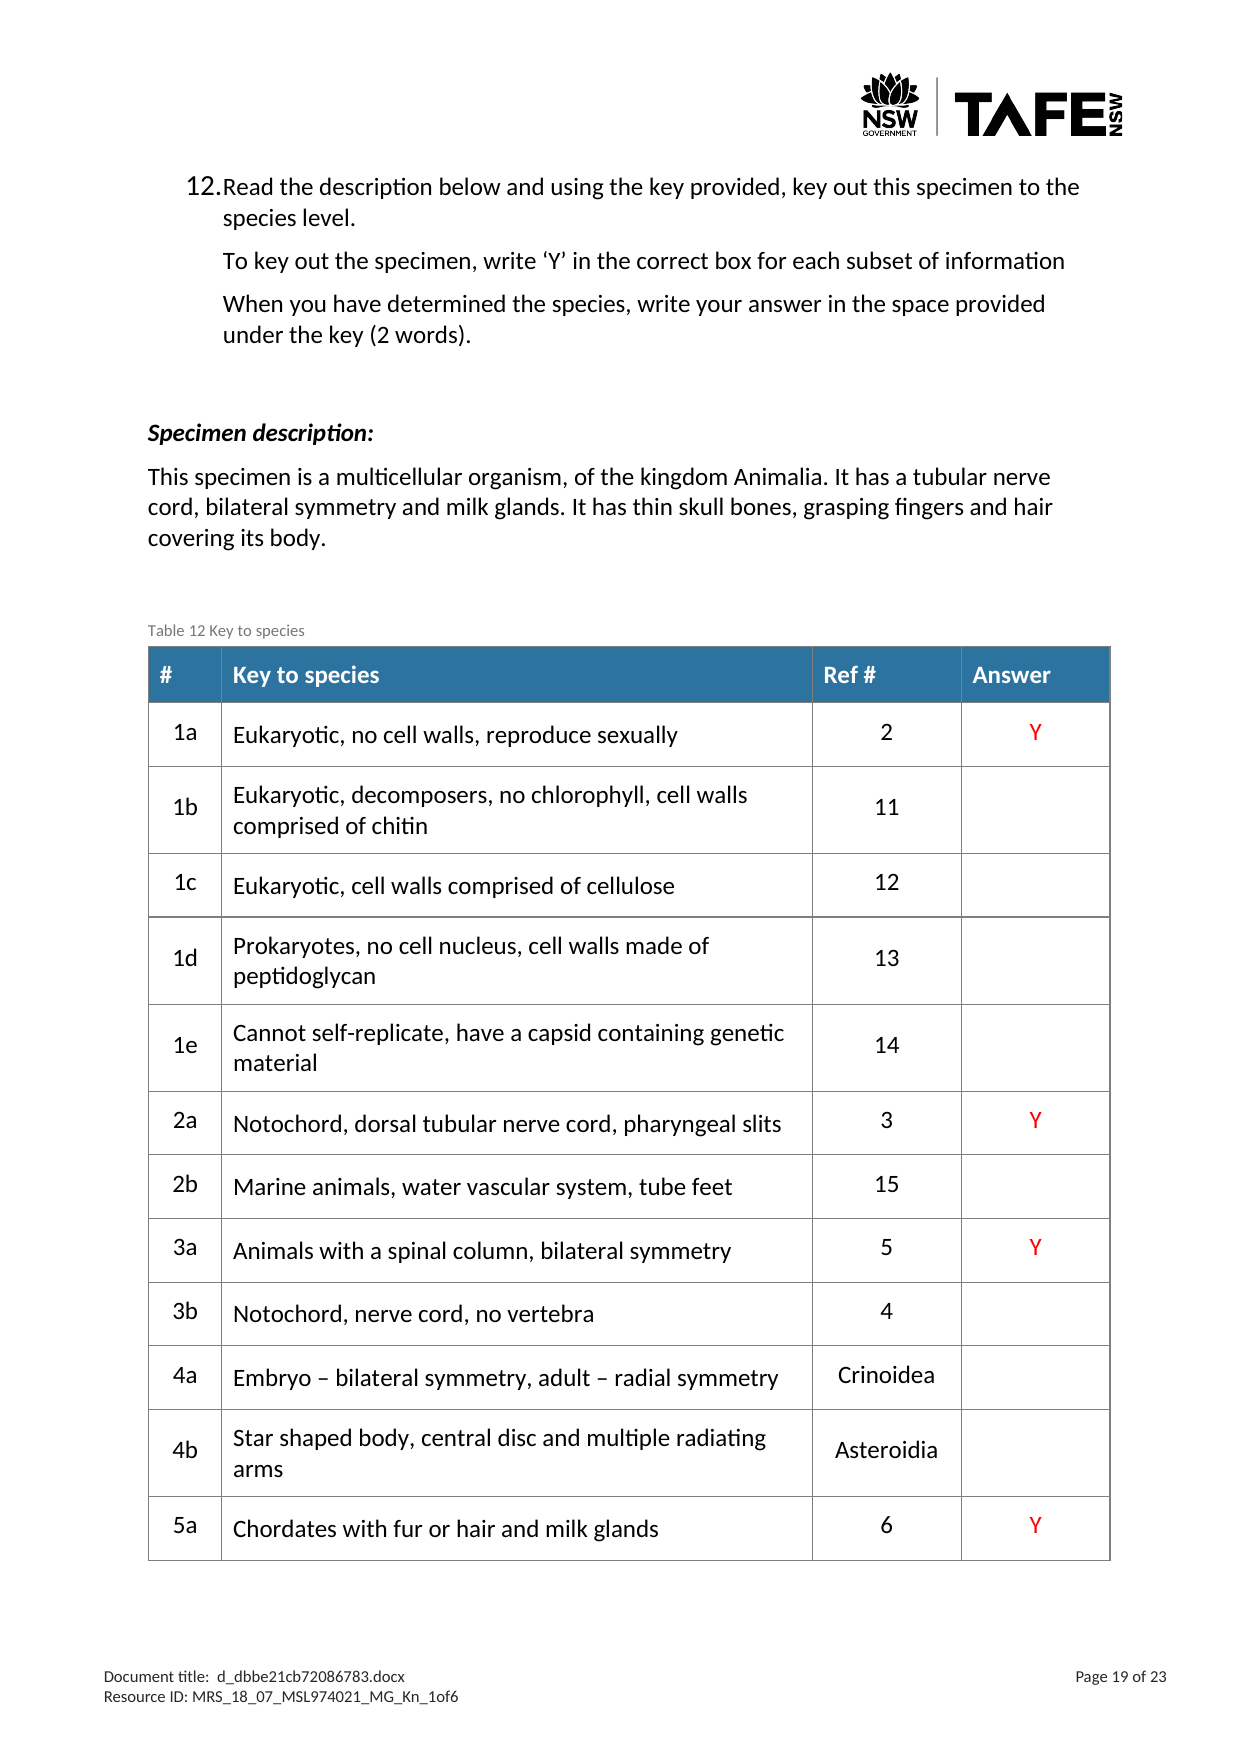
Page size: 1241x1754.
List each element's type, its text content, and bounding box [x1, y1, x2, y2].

table_cell Notochord, dorsal tubular nerve cord, pharyngeal slits [222, 1092, 812, 1154]
table_cell 4 [813, 1283, 961, 1345]
table_cell 13 [813, 918, 961, 1003]
list To key out the specimen, write ‘Y’ in the correct box for each subset of information [223, 245, 1092, 276]
text This specimen is a multicellular organism, of the kingdom Animalia. It has a tubular nerve cord, bilateral symmetry and milk glands. It has thin skull bones, grasping fingers and hair covering its body. [148, 461, 1092, 552]
table_cell 2a [149, 1092, 221, 1154]
table_cell 1b [149, 767, 221, 853]
table_cell Prokaryotes, no cell nucleus, cell walls made of peptidoglycan [222, 918, 812, 1003]
table_cell Y [962, 1219, 1109, 1282]
table_cell Asteroidia [813, 1410, 961, 1496]
table_cell 1a [149, 703, 221, 766]
table_cell Animals with a spinal column, bilateral symmetry [222, 1219, 812, 1282]
table_cell [962, 767, 1109, 853]
table_cell Y [962, 703, 1109, 766]
table_cell Notochord, nerve cord, no vertebra [222, 1283, 812, 1345]
table_cell 12 [813, 854, 961, 916]
picture [861, 71, 1123, 137]
table_cell 2 [813, 703, 961, 766]
table_cell 5 [813, 1219, 961, 1282]
table_cell Crinoidea [813, 1346, 961, 1409]
table_cell [962, 1005, 1109, 1091]
table_cell [962, 918, 1109, 1003]
table_cell [962, 1346, 1109, 1409]
table_cell 11 [813, 767, 961, 853]
list Read the description below and using the key provided, key out this specimen to the species level. [185, 167, 1092, 233]
table_cell Cannot self-replicate, have a capsid containing genetic material [222, 1005, 812, 1091]
table_cell [962, 1155, 1109, 1218]
text Specimen description: [148, 418, 1092, 448]
list When you have determined the species, write your answer in the space provided under the key (2 words). [223, 288, 1092, 349]
table_cell 3 [813, 1092, 961, 1154]
table_cell 15 [813, 1155, 961, 1218]
table_cell 6 [813, 1497, 961, 1559]
table_cell 1e [149, 1005, 221, 1091]
table_header Answer [962, 647, 1109, 702]
table_cell Eukaryotic, no cell walls, reproduce sexually [222, 703, 812, 766]
table_cell Star shaped body, central disc and multiple radiating arms [222, 1410, 812, 1496]
table_cell 4a [149, 1346, 221, 1409]
table_cell 3a [149, 1219, 221, 1282]
table_header Ref # [813, 647, 961, 702]
table_cell Y [962, 1497, 1109, 1559]
table_cell Embryo – bilateral symmetry, adult – radial symmetry [222, 1346, 812, 1409]
table_cell Y [962, 1092, 1109, 1154]
table_cell [962, 854, 1109, 916]
table_cell Eukaryotic, cell walls comprised of cellulose [222, 854, 812, 916]
table_cell 4b [149, 1410, 221, 1496]
table_cell 5a [149, 1497, 221, 1559]
table_cell Chordates with fur or hair and milk glands [222, 1497, 812, 1559]
table_header # [149, 647, 221, 702]
table_header Key to species [222, 647, 812, 702]
table_cell [962, 1410, 1109, 1496]
table_cell Eukaryotic, decomposers, no chlorophyll, cell walls comprised of chitin [222, 767, 812, 853]
table_cell 14 [813, 1005, 961, 1091]
table_cell [962, 1283, 1109, 1345]
text Table 12 Key to species [148, 620, 1092, 641]
table_cell 1c [149, 854, 221, 916]
table_cell 1d [149, 918, 221, 1003]
table_cell 2b [149, 1155, 221, 1218]
table_cell 3b [149, 1283, 221, 1345]
table_cell Marine animals, water vascular system, tube feet [222, 1155, 812, 1218]
